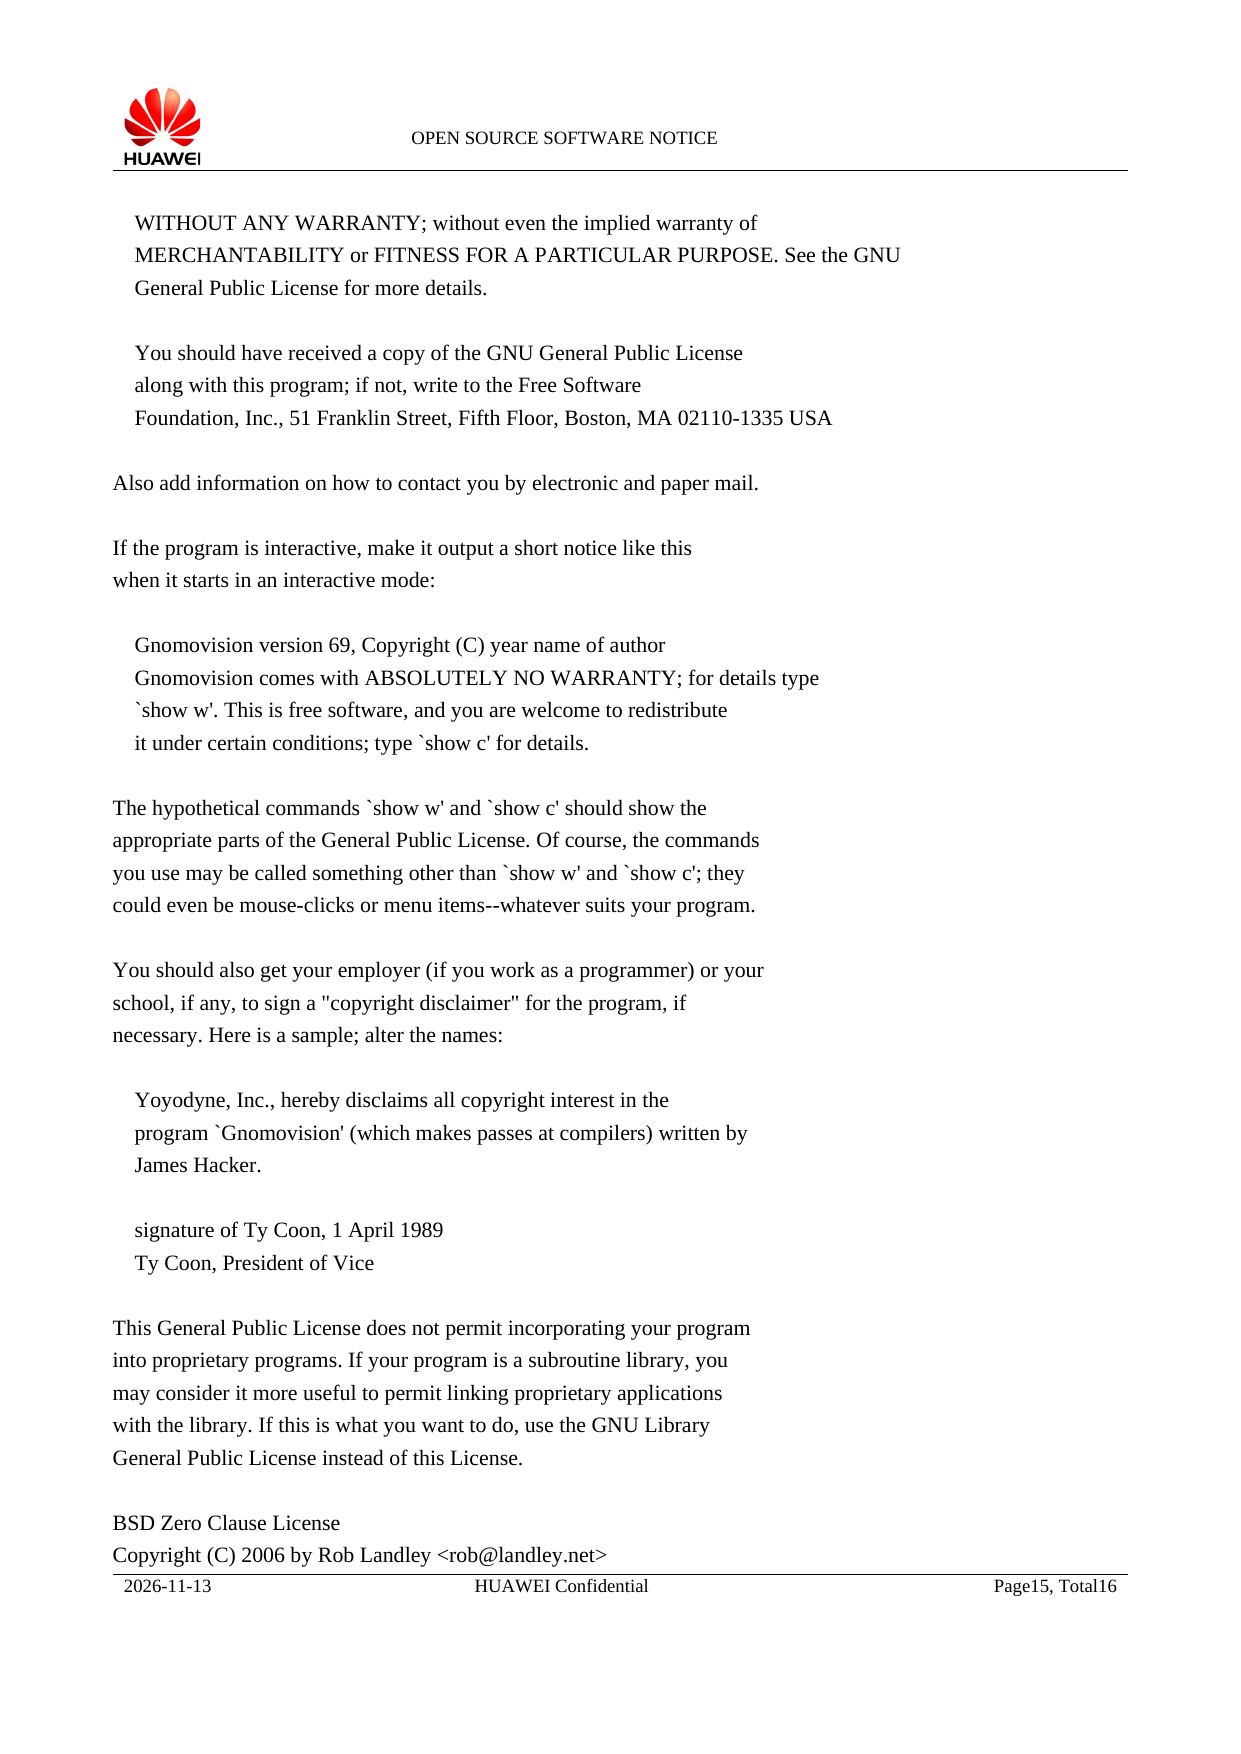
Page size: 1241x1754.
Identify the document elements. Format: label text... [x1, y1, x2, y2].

text when it starts in an interactive mode: [112, 564, 1128, 596]
text Foundation, Inc., 51 Franklin Street, Fifth Floor, Boston, MA 02110-1335 USA [112, 401, 1128, 434]
text necessary. Here is a sample; alter the names: [112, 1019, 1128, 1051]
text school, if any, to sign a "copyright disclaimer" for the program, if [112, 986, 1128, 1019]
text into proprietary programs. If your program is a subroutine library, you [112, 1344, 1128, 1376]
text it under certain conditions; type `show c' for details. [112, 726, 1128, 759]
text Gnomovision version 69, Copyright (C) year name of author [112, 629, 1128, 661]
text This General Public License does not permit incorporating your program [112, 1311, 1128, 1344]
text WITHOUT ANY WARRANTY; without even the implied warranty of [112, 206, 1128, 239]
text You should also get your employer (if you work as a programmer) or your [112, 954, 1128, 986]
picture [124, 88, 201, 165]
text If the program is interactive, make it output a short notice like this [112, 531, 1128, 564]
text may consider it more useful to permit linking proprietary applications [112, 1376, 1128, 1409]
text could even be mouse-clicks or menu items--whatever suits your program. [112, 889, 1128, 921]
text James Hacker. [112, 1149, 1128, 1181]
text You should have received a copy of the GNU General Public License [112, 336, 1128, 369]
text BSD Zero Clause License [112, 1506, 1128, 1539]
text `show w'. This is free software, and you are welcome to redistribute [112, 694, 1128, 726]
text appropriate parts of the General Public License. Of course, the commands [112, 824, 1128, 856]
text Also add information on how to contact you by electronic and paper mail. [112, 466, 1128, 499]
text with the library. If this is what you want to do, use the GNU Library [112, 1409, 1128, 1441]
text General Public License for more details. [112, 271, 1128, 304]
text along with this program; if not, write to the Free Software [112, 369, 1128, 401]
text program `Gnomovision' (which makes passes at compilers) written by [112, 1116, 1128, 1149]
text you use may be called something other than `show w' and `show c'; they [112, 856, 1128, 889]
text Yoyodyne, Inc., hereby disclaims all copyright interest in the [112, 1084, 1128, 1116]
text General Public License instead of this License. [112, 1441, 1128, 1474]
text Gnomovision comes with ABSOLUTELY NO WARRANTY; for details type [112, 661, 1128, 694]
text The hypothetical commands `show w' and `show c' should show the [112, 791, 1128, 824]
text MERCHANTABILITY or FITNESS FOR A PARTICULAR PURPOSE. See the GNU [112, 239, 1128, 271]
text Copyright (C) 2006 by Rob Landley <rob@landley.net> [112, 1539, 1128, 1571]
text signature of Ty Coon, 1 April 1989 [112, 1214, 1128, 1246]
text Ty Coon, President of Vice [112, 1246, 1128, 1279]
